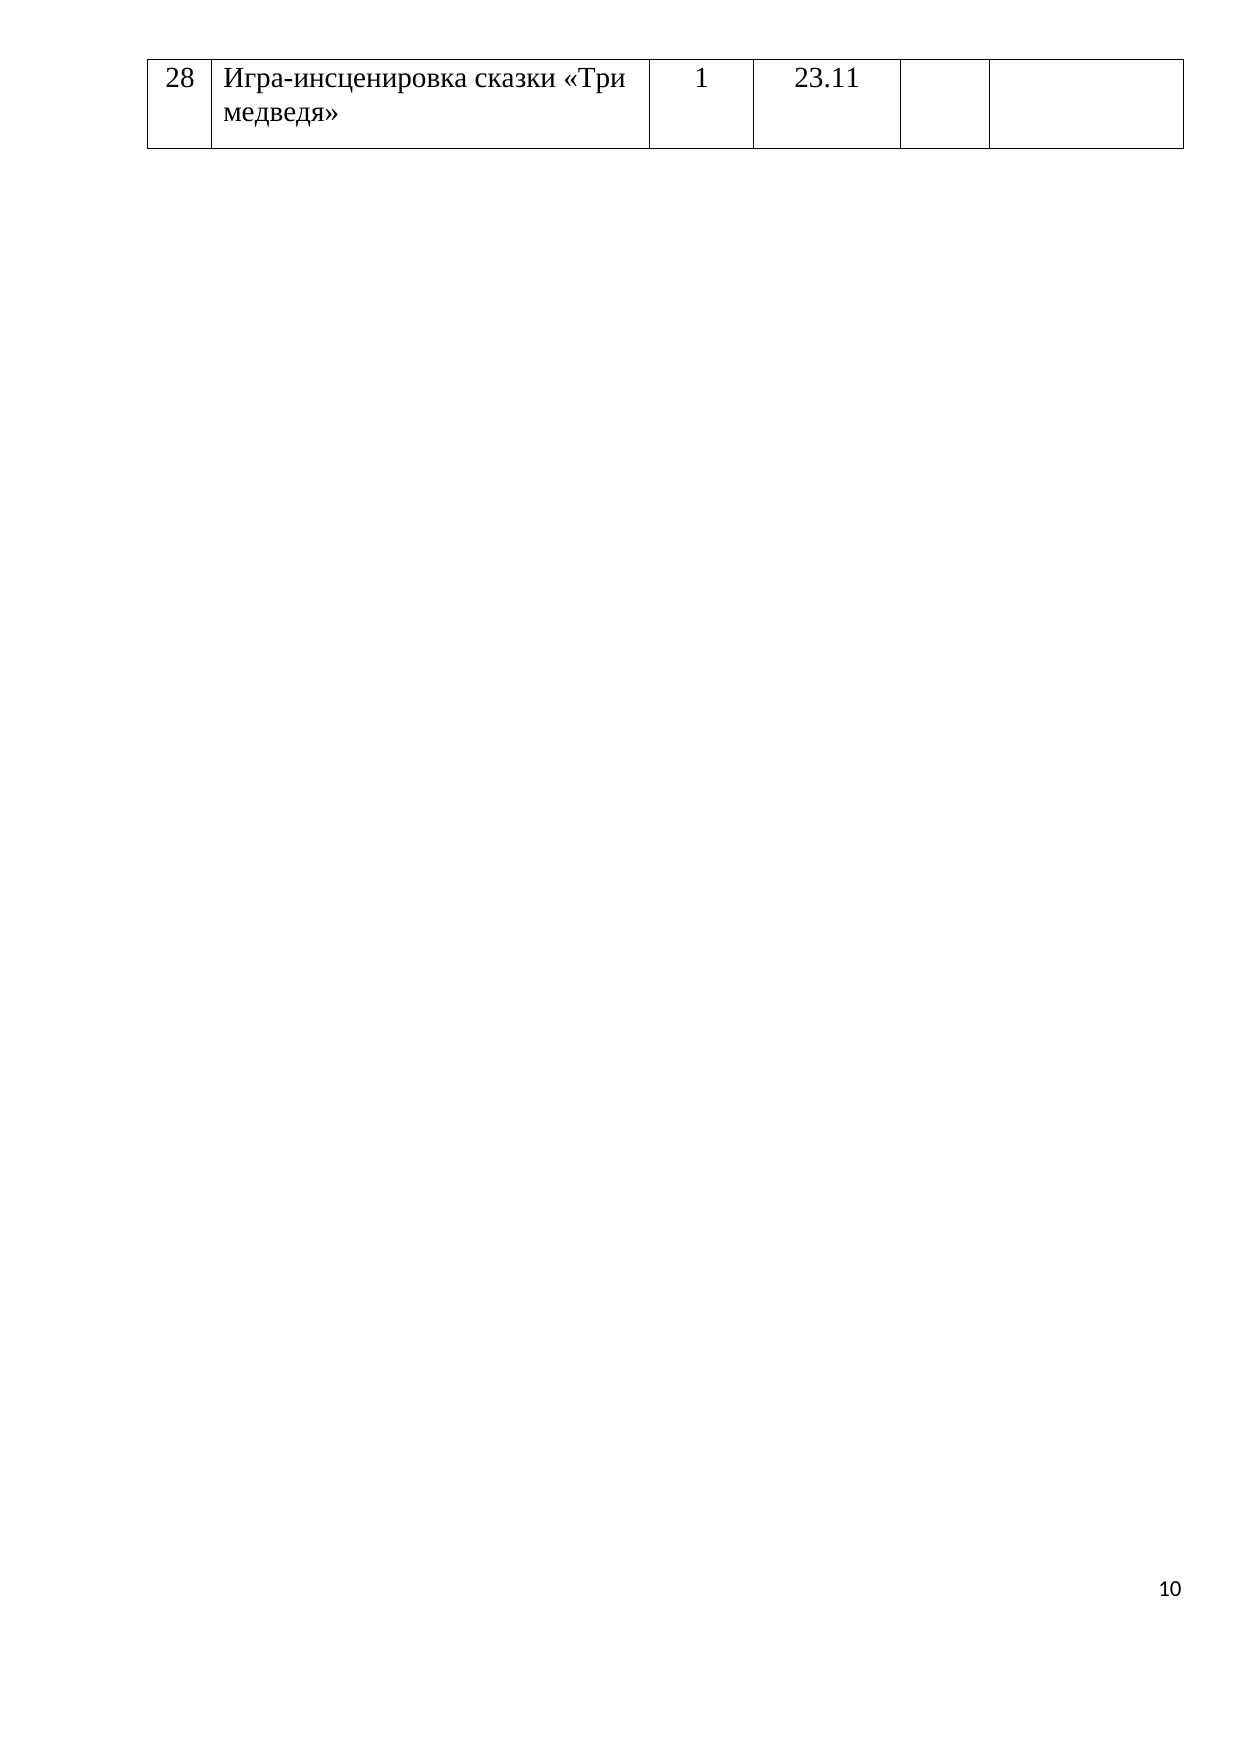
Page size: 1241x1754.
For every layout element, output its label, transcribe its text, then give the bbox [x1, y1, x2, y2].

table_header 23.11 [754, 60, 900, 148]
table_header 28 [148, 60, 211, 148]
table_header [901, 60, 989, 148]
table_header Игра-инсценировка сказки «Три медведя» [212, 60, 649, 148]
table_header [990, 60, 1183, 148]
table_header 1 [650, 60, 753, 148]
